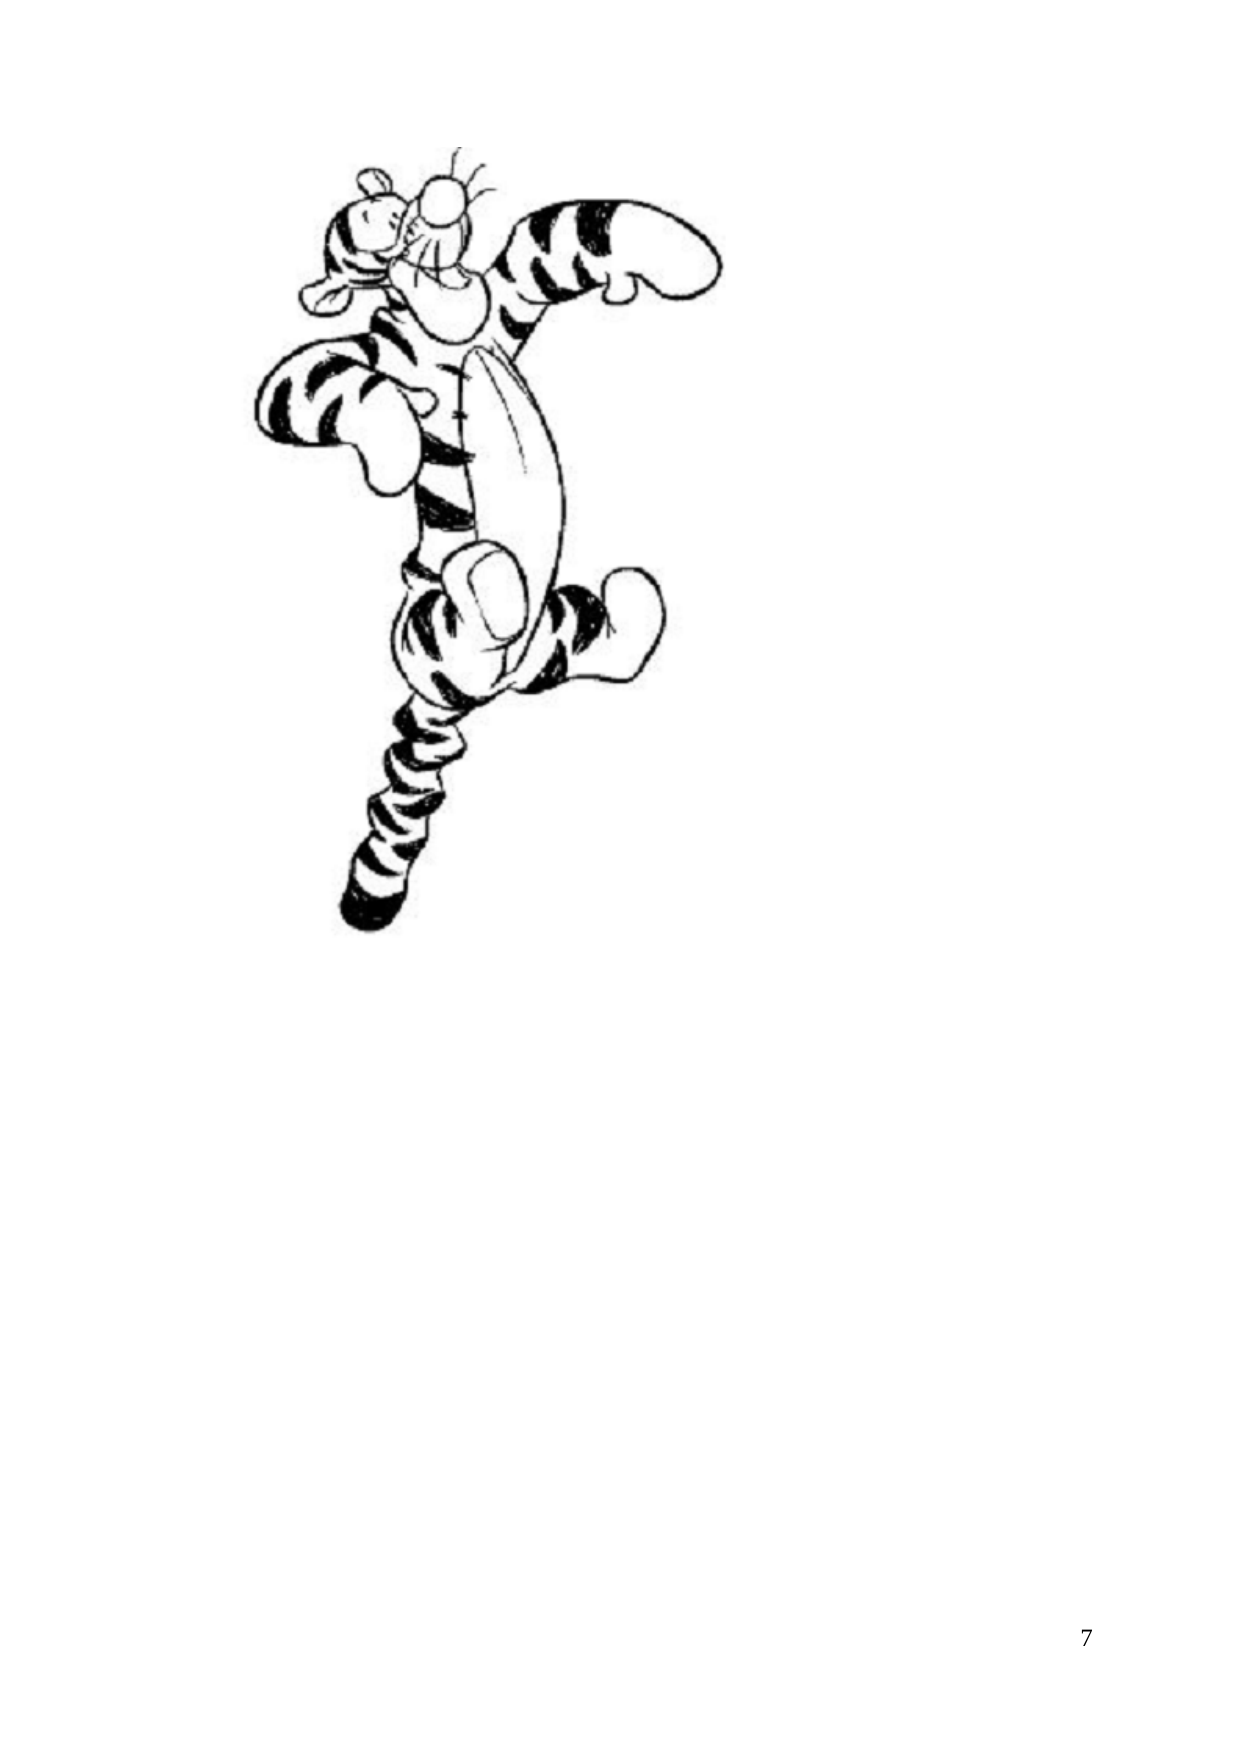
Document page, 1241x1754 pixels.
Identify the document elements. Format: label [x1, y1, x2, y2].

picture [222, 147, 726, 948]
